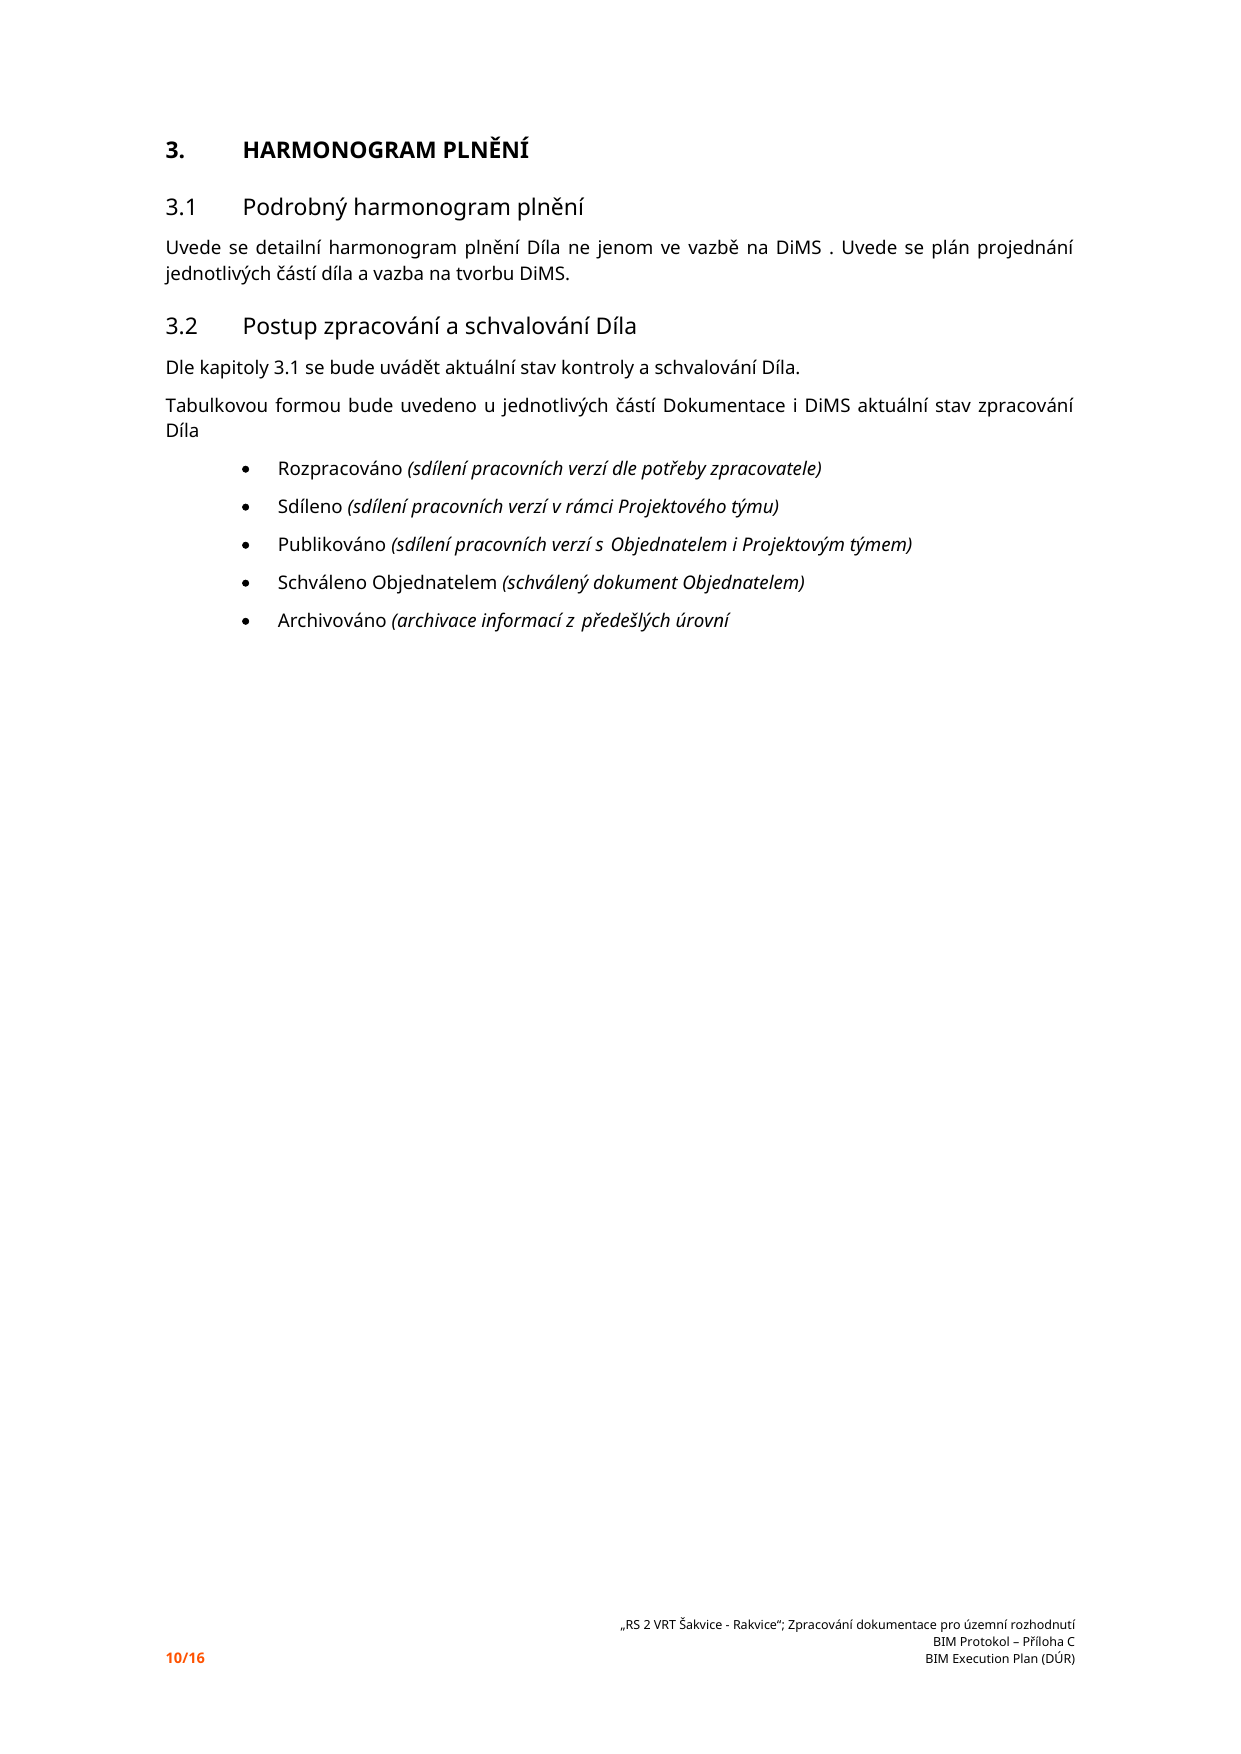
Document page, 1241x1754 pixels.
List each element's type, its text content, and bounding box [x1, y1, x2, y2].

text Publikováno (sdílení pracovních verzí s Objednatelem i Projektovým týmem) [242, 532, 1075, 557]
text Archivováno (archivace informací z předešlých úrovní [242, 608, 1075, 633]
text Uvede se detailní harmonogram plnění Díla ne jenom ve vazbě na DiMS . Uvede se plán projednání jednotlivých částí díla a vazba na tvorbu DiMS. [165, 234, 1075, 285]
text Schváleno Objednatelem (schválený dokument Objednatelem) [242, 570, 1075, 595]
text Rozpracováno (sdílení pracovních verzí dle potřeby zpracovatele) [242, 456, 1075, 481]
text Dle kapitoly 3.1 se bude uvádět aktuální stav kontroly a schvalování Díla. [165, 354, 1075, 379]
text Harmonogram plnění [165, 134, 1075, 166]
text Podrobný harmonogram plnění [165, 191, 1075, 222]
text Sdíleno (sdílení pracovních verzí v rámci Projektového týmu) [242, 494, 1075, 519]
text Tabulkovou formou bude uvedeno u jednotlivých částí Dokumentace i DiMS aktuální stav zpracování Díla [165, 392, 1075, 443]
text Postup zpracování a schvalování Díla [165, 310, 1075, 342]
